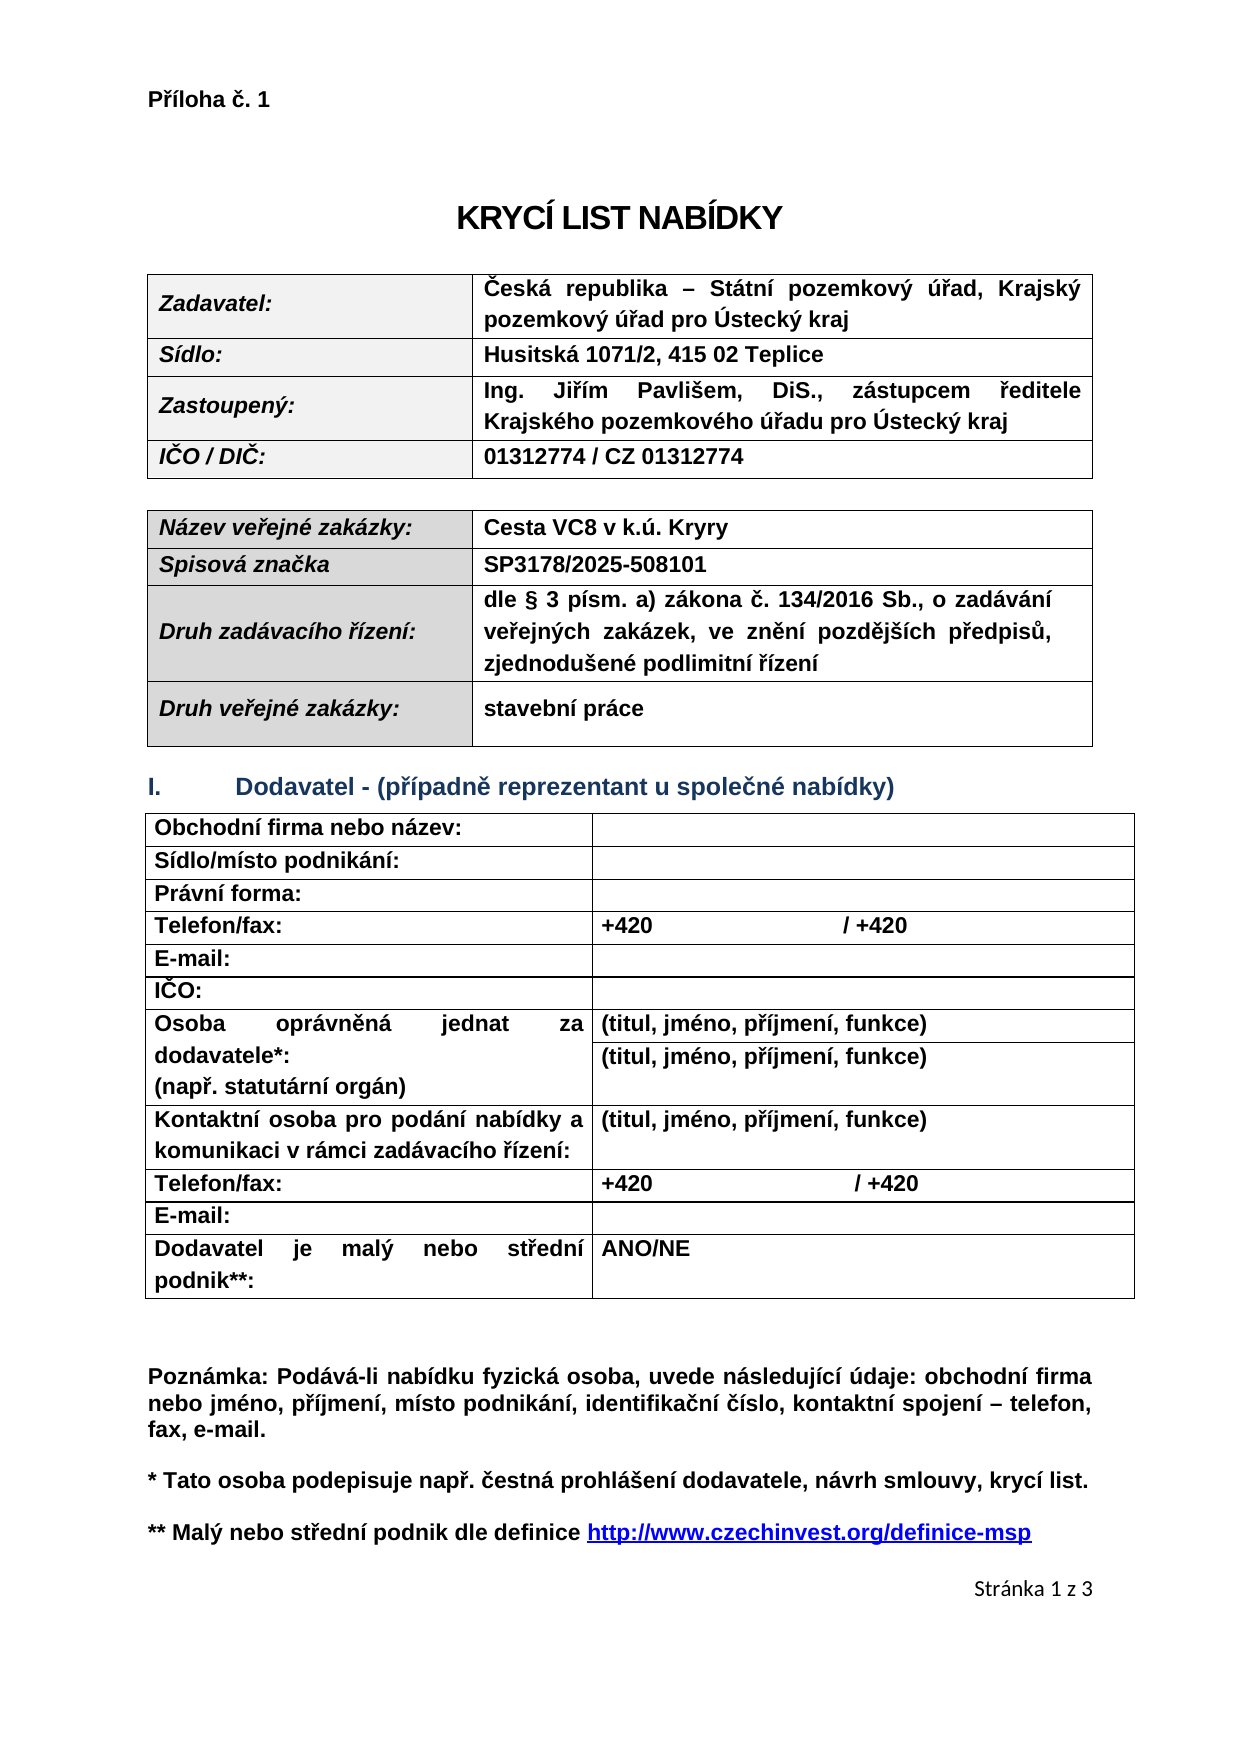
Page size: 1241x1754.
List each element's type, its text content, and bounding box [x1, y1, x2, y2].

table_cell [593, 945, 1134, 976]
table_header Česká republika – Státní pozemkový úřad, Krajský pozemkový úřad pro Ústecký kraj [473, 275, 1092, 338]
table_cell 01312774 / CZ 01312774 [473, 441, 1092, 477]
table_header [593, 814, 1134, 846]
table_cell Osoba oprávněná jednat za dodavatele*: (např. statutární orgán) [146, 1010, 592, 1105]
table_cell Telefon/fax: [146, 912, 592, 944]
table_cell (titul, jméno, příjmení, funkce) [593, 1043, 1134, 1105]
table_cell E-mail: [146, 945, 592, 976]
table_header Zadavatel: [148, 275, 472, 338]
title Krycí list nabídky [148, 198, 1093, 236]
text * Tato osoba podepisuje např. čestná prohlášení dodavatele, návrh smlouvy, krycí list. [148, 1467, 1093, 1493]
table_cell Druh zadávacího řízení: [148, 586, 472, 681]
text Poznámka: Podává-li nabídku fyzická osoba, uvede následující údaje: obchodní firma nebo jméno, příjmení, místo podnikání, identifikační číslo, kontaktní spojení – telefon, fax, e-mail. [148, 1363, 1093, 1442]
table_cell (titul, jméno, příjmení, funkce) [593, 1010, 1134, 1042]
table_cell dle § 3 písm. a) zákona č. 134/2016 Sb., o zadávání veřejných zakázek, ve znění pozdějších předpisů, zjednodušené podlimitní řízení [473, 586, 1092, 681]
table_cell stavební práce [473, 682, 1092, 746]
table_cell [593, 1203, 1134, 1234]
table_cell Dodavatel je malý nebo střední podnik**: [146, 1235, 592, 1298]
table_cell ANO/NE [593, 1235, 1134, 1298]
table_cell (titul, jméno, příjmení, funkce) [593, 1106, 1134, 1169]
table_cell Právní forma: [146, 880, 592, 911]
table_cell Ing. Jiřím Pavlišem, DiS., zástupcem ředitele Krajského pozemkového úřadu pro Ústecký kraj [473, 377, 1092, 440]
table_cell Sídlo: [148, 339, 472, 376]
table_cell SP3178/2025-508101 [473, 549, 1092, 585]
table_cell Zastoupený: [148, 377, 472, 440]
table_cell Kontaktní osoba pro podání nabídky a komunikaci v rámci zadávacího řízení: [146, 1106, 592, 1169]
table_cell E-mail: [146, 1203, 592, 1234]
table_cell IČO: [146, 978, 592, 1009]
table_cell Spisová značka [148, 549, 472, 585]
table_cell [593, 880, 1134, 911]
table_cell Telefon/fax: [146, 1170, 592, 1201]
table_cell +420 / +420 [593, 912, 1134, 944]
table_cell [593, 978, 1134, 1009]
table_cell Druh veřejné zakázky: [148, 682, 472, 746]
table_cell [593, 847, 1134, 878]
text ** Malý nebo střední podnik dle definice http://www.czechinvest.org/definice-msp [148, 1518, 1093, 1545]
table_header Název veřejné zakázky: [148, 511, 472, 548]
table_cell Sídlo/místo podnikání: [146, 847, 592, 878]
table_header Obchodní firma nebo název: [146, 814, 592, 846]
table_cell Husitská 1071/2, 415 02 Teplice [473, 339, 1092, 376]
table_cell +420 / +420 [593, 1170, 1134, 1201]
subtitle Dodavatel - (případně reprezentant u společné nabídky) [148, 772, 1093, 801]
table_cell IČO / DIČ: [148, 441, 472, 477]
table_header Cesta VC8 v k.ú. Kryry [473, 511, 1092, 548]
